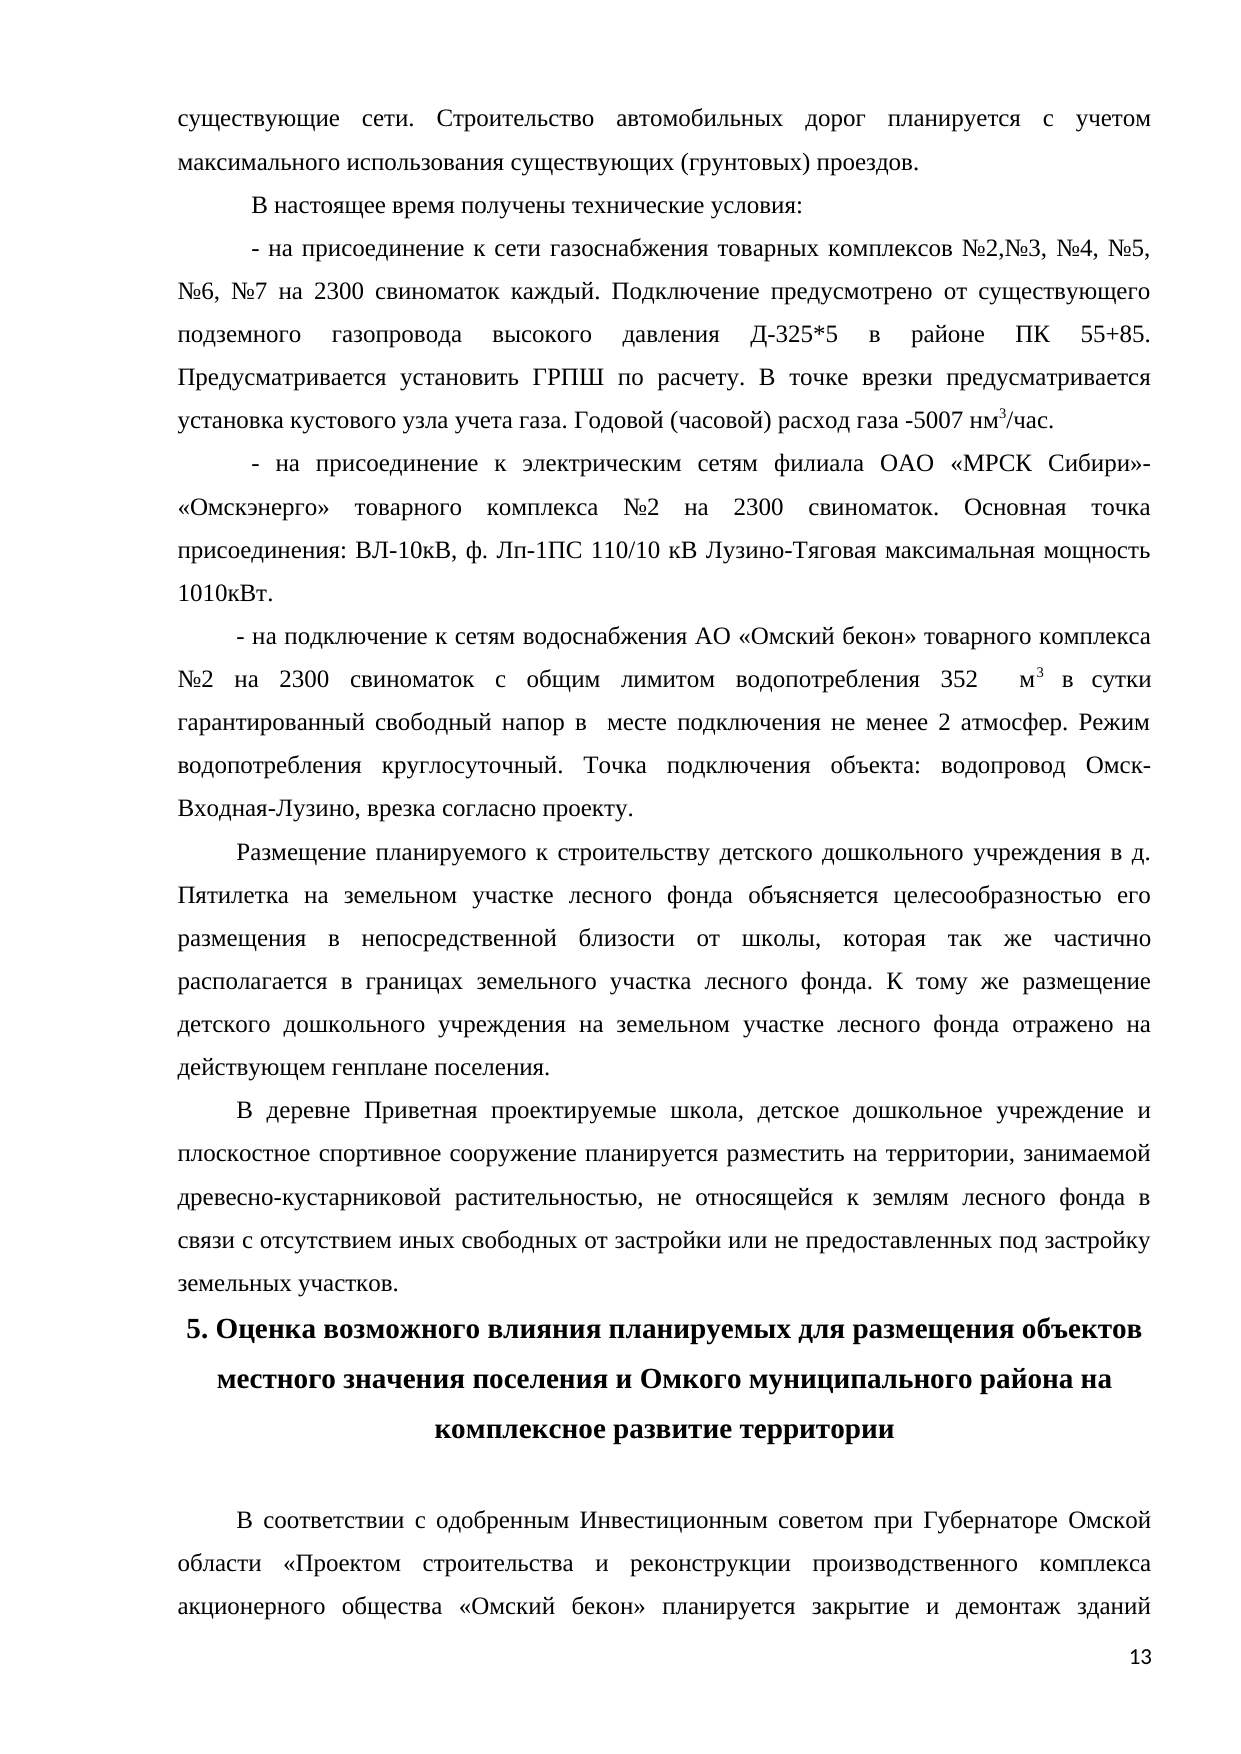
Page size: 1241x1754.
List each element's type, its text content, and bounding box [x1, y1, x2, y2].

text - на присоединение к электрическим сетям филиала ОАО «МРСК Сибири»- «Омскэнерго» товарного комплекса №2 на 2300 свиноматок. Основная точка присоединения: ВЛ-10кВ, ф. Лп-1ПС 110/10 кВ Лузино-Тяговая максимальная мощность 1010кВт. [177, 448, 1152, 607]
subtitle 5. Оценка возможного влияния планируемых для размещения объектов местного значения поселения и Омкого муниципального района на комплексное развитие территории [177, 1311, 1152, 1445]
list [177, 103, 1152, 175]
text - на присоединение к сети газоснабжения товарных комплексов №2,№3, №4, №5, №6, №7 на 2300 свиноматок каждый. Подключение предусмотрено от существующего подземного газопровода высокого давления Д-325*5 в районе ПК 55+85. Предусматривается установить ГРПШ по расчету. В точке врезки предусматривается установка кустового узла учета газа. Годовой (часовой) расход газа -5007 нм3/час. [177, 233, 1152, 434]
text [177, 1505, 1152, 1620]
list - на подключение к сетям водоснабжения АО «Омский бекон» товарного комплекса №2 на 2300 свиноматок с общим лимитом водопотребления 352 м3 в сутки гарантированный свободный напор в месте подключения не менее 2 атмосфер. Режим водопотребления круглосуточный. Точка подключения объекта: водопровод Омск-Входная-Лузино, врезка согласно проекту. [177, 621, 1152, 822]
text В деревне Приветная проектируемые школа, детское дошкольное учреждение и плоскостное спортивное сооружение планируется разместить на территории, занимаемой древесно-кустарниковой растительностью, не относящейся к землям лесного фонда в связи с отсутствием иных свободных от застройки или не предоставленных под застройку земельных участков. [177, 1095, 1152, 1297]
text Размещение планируемого к строительству детского дошкольного учреждения в д. Пятилетка на земельном участке лесного фонда объясняется целесообразностью его размещения в непосредственной близости от школы, которая так же частично располагается в границах земельного участка лесного фонда. К тому же размещение детского дошкольного учреждения на земельном участке лесного фонда отражено на действующем генплане поселения. [177, 837, 1152, 1081]
text В настоящее время получены технические условия: [177, 190, 1152, 218]
